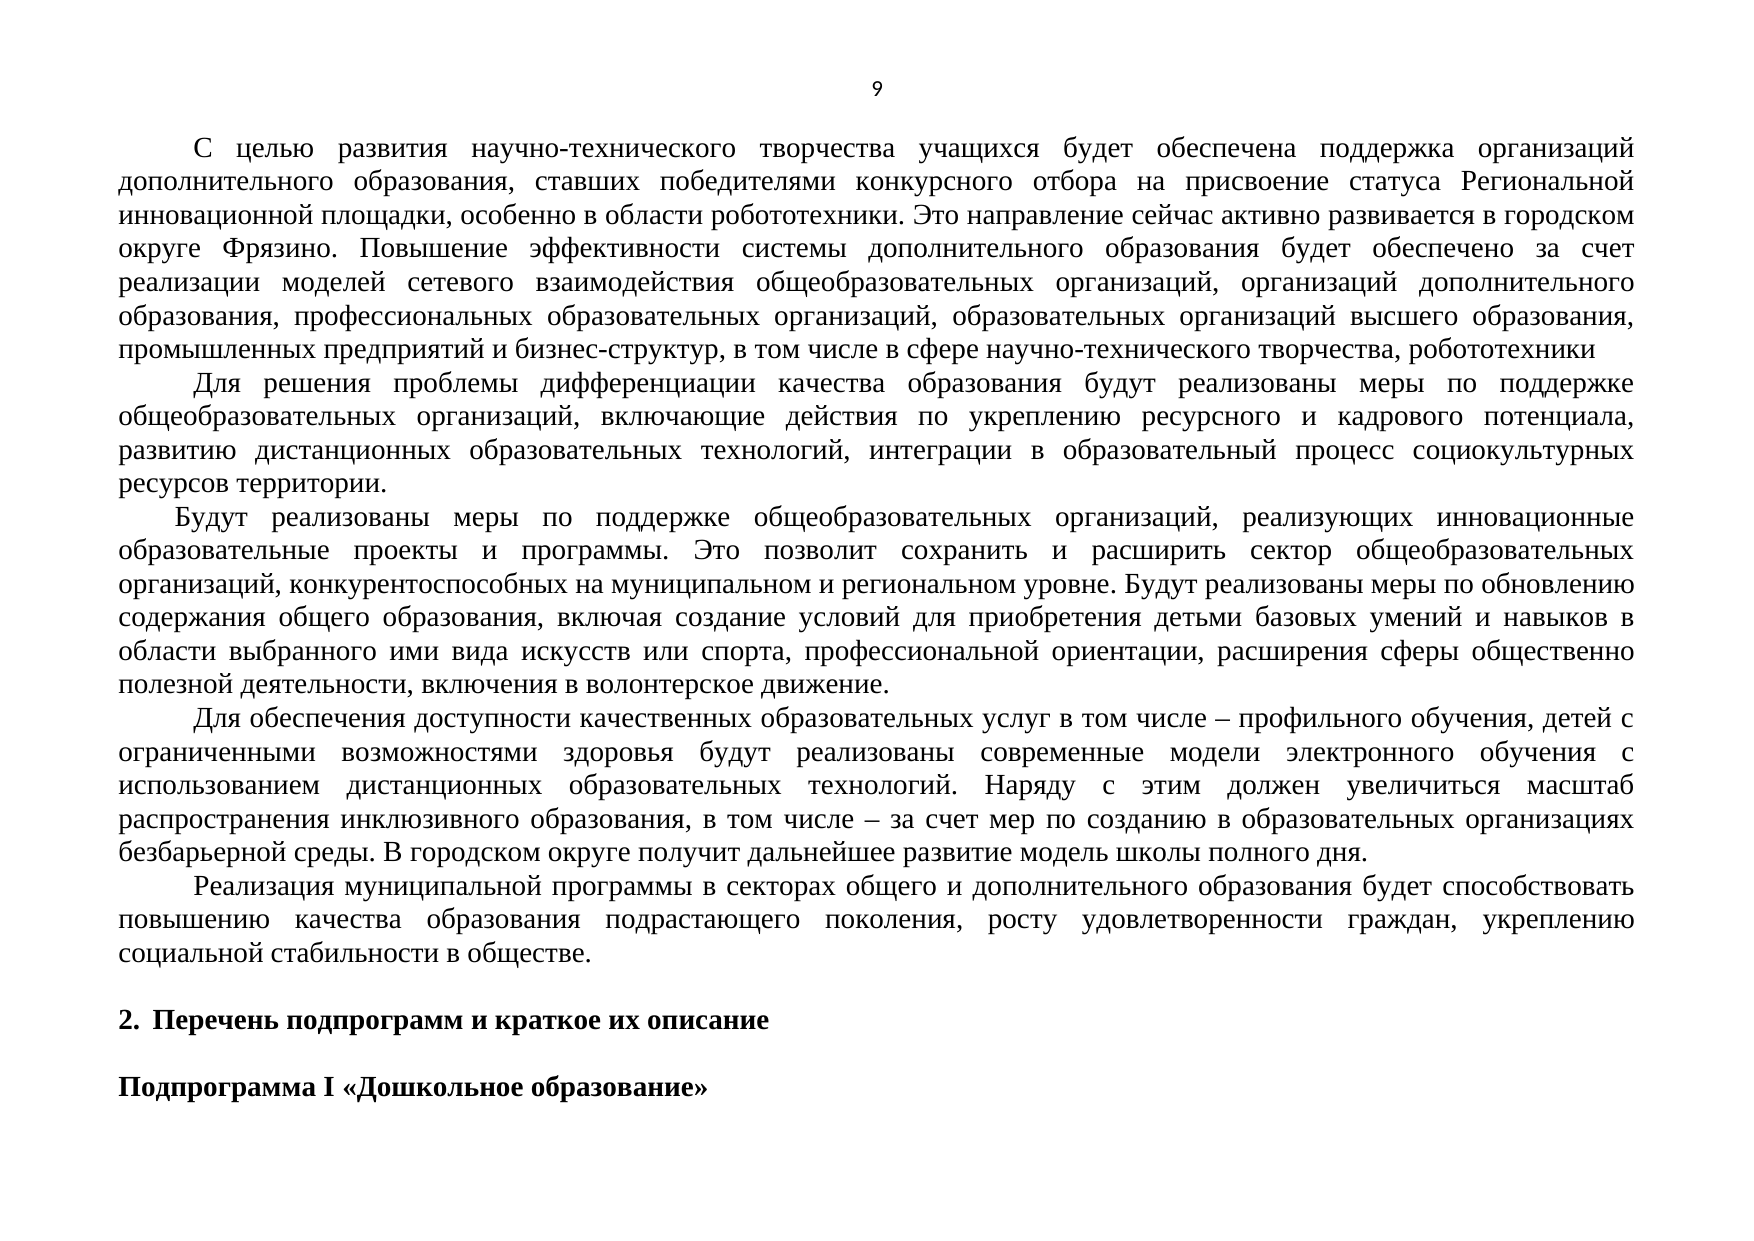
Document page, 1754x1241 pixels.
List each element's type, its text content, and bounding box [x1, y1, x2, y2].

list Перечень подпрограмм и краткое их описание [118, 1002, 1636, 1036]
text Для решения проблемы дифференциации качества образования будут реализованы меры по поддержке общеобразовательных организаций, включающие действия по укреплению ресурсного и кадрового потенциала, развитию дистанционных образовательных технологий, интеграции в образовательный процесс социокультурных ресурсов территории. [118, 365, 1636, 499]
text Реализация муниципальной программы в секторах общего и дополнительного образования будет способствовать повышению качества образования подрастающего поколения, росту удовлетворенности граждан, укреплению социальной стабильности в обществе. [118, 868, 1636, 968]
text Подпрограмма I «Дошкольное образование» [118, 1069, 1636, 1103]
text С целью развития научно-технического творчества учащихся будет обеспечена поддержка организаций дополнительного образования, ставших победителями конкурсного отбора на присвоение статуса Региональной инновационной площадки, особенно в области робототехники. Это направление сейчас активно развивается в городском округе Фрязино. Повышение эффективности системы дополнительного образования будет обеспечено за счет реализации моделей сетевого взаимодействия общеобразовательных организаций, организаций дополнительного образования, профессиональных образовательных организаций, образовательных организаций высшего образования, промышленных предприятий и бизнес-структур, в том числе в сфере научно-технического творчества, робототехники [118, 130, 1636, 365]
text Для обеспечения доступности качественных образовательных услуг в том числе – профильного обучения, детей с ограниченными возможностями здоровья будут реализованы современные модели электронного обучения с использованием дистанционных образовательных технологий. Наряду с этим должен увеличиться масштаб распространения инклюзивного образования, в том числе – за счет мер по созданию в образовательных организациях безбарьерной среды. В городском округе получит дальнейшее развитие модель школы полного дня. [118, 700, 1636, 868]
text Будут реализованы меры по поддержке общеобразовательных организаций, реализующих инновационные образовательные проекты и программы. Это позволит сохранить и расширить сектор общеобразовательных организаций, конкурентоспособных на муниципальном и региональном уровне. Будут реализованы меры по обновлению содержания общего образования, включая создание условий для приобретения детьми базовых умений и навыков в области выбранного ими вида искусств или спорта, профессиональной ориентации, расширения сферы общественно полезной деятельности, включения в волонтерское движение. [118, 499, 1636, 700]
